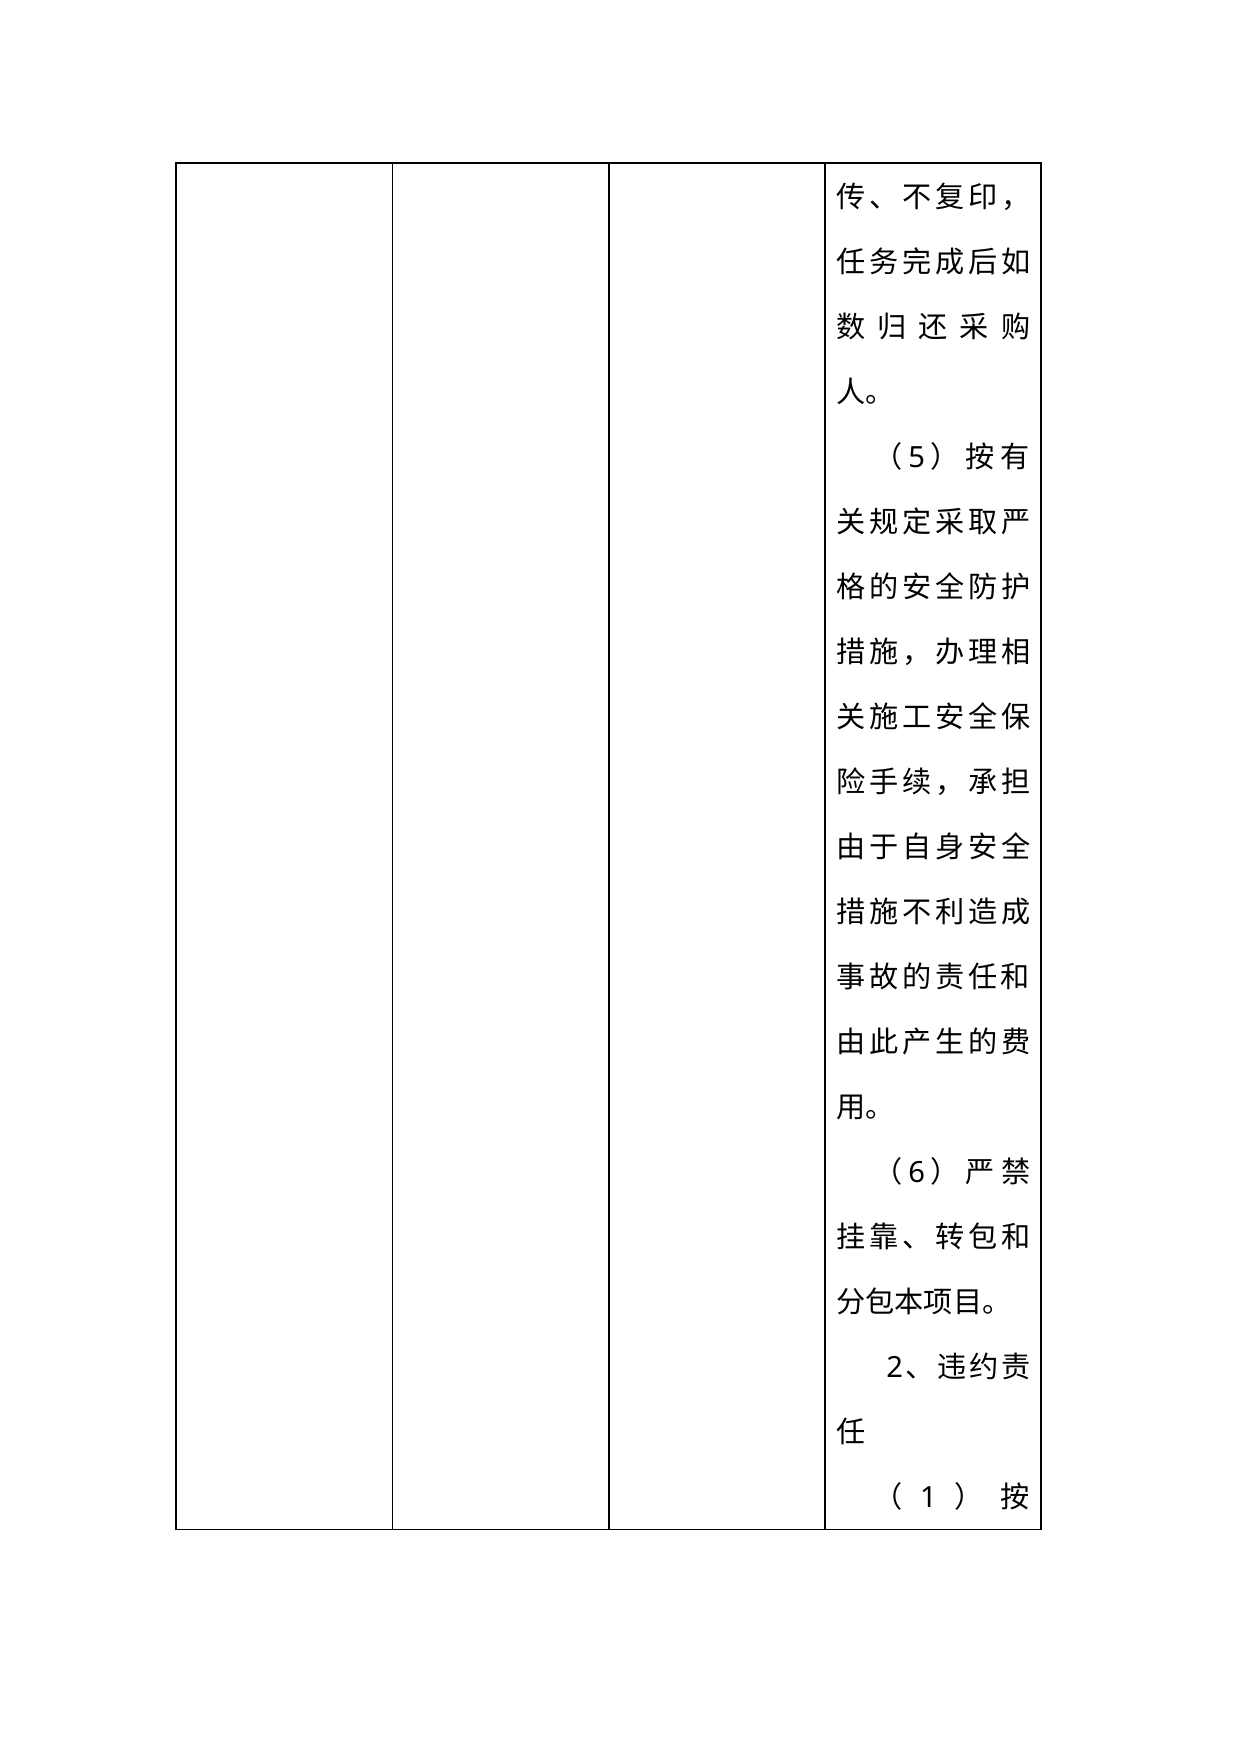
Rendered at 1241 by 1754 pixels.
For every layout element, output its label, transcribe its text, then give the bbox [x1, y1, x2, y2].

table_cell 1 [393, 164, 608, 1528]
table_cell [826, 164, 1040, 1528]
table_cell [177, 164, 392, 1528]
table_cell [610, 164, 824, 1528]
